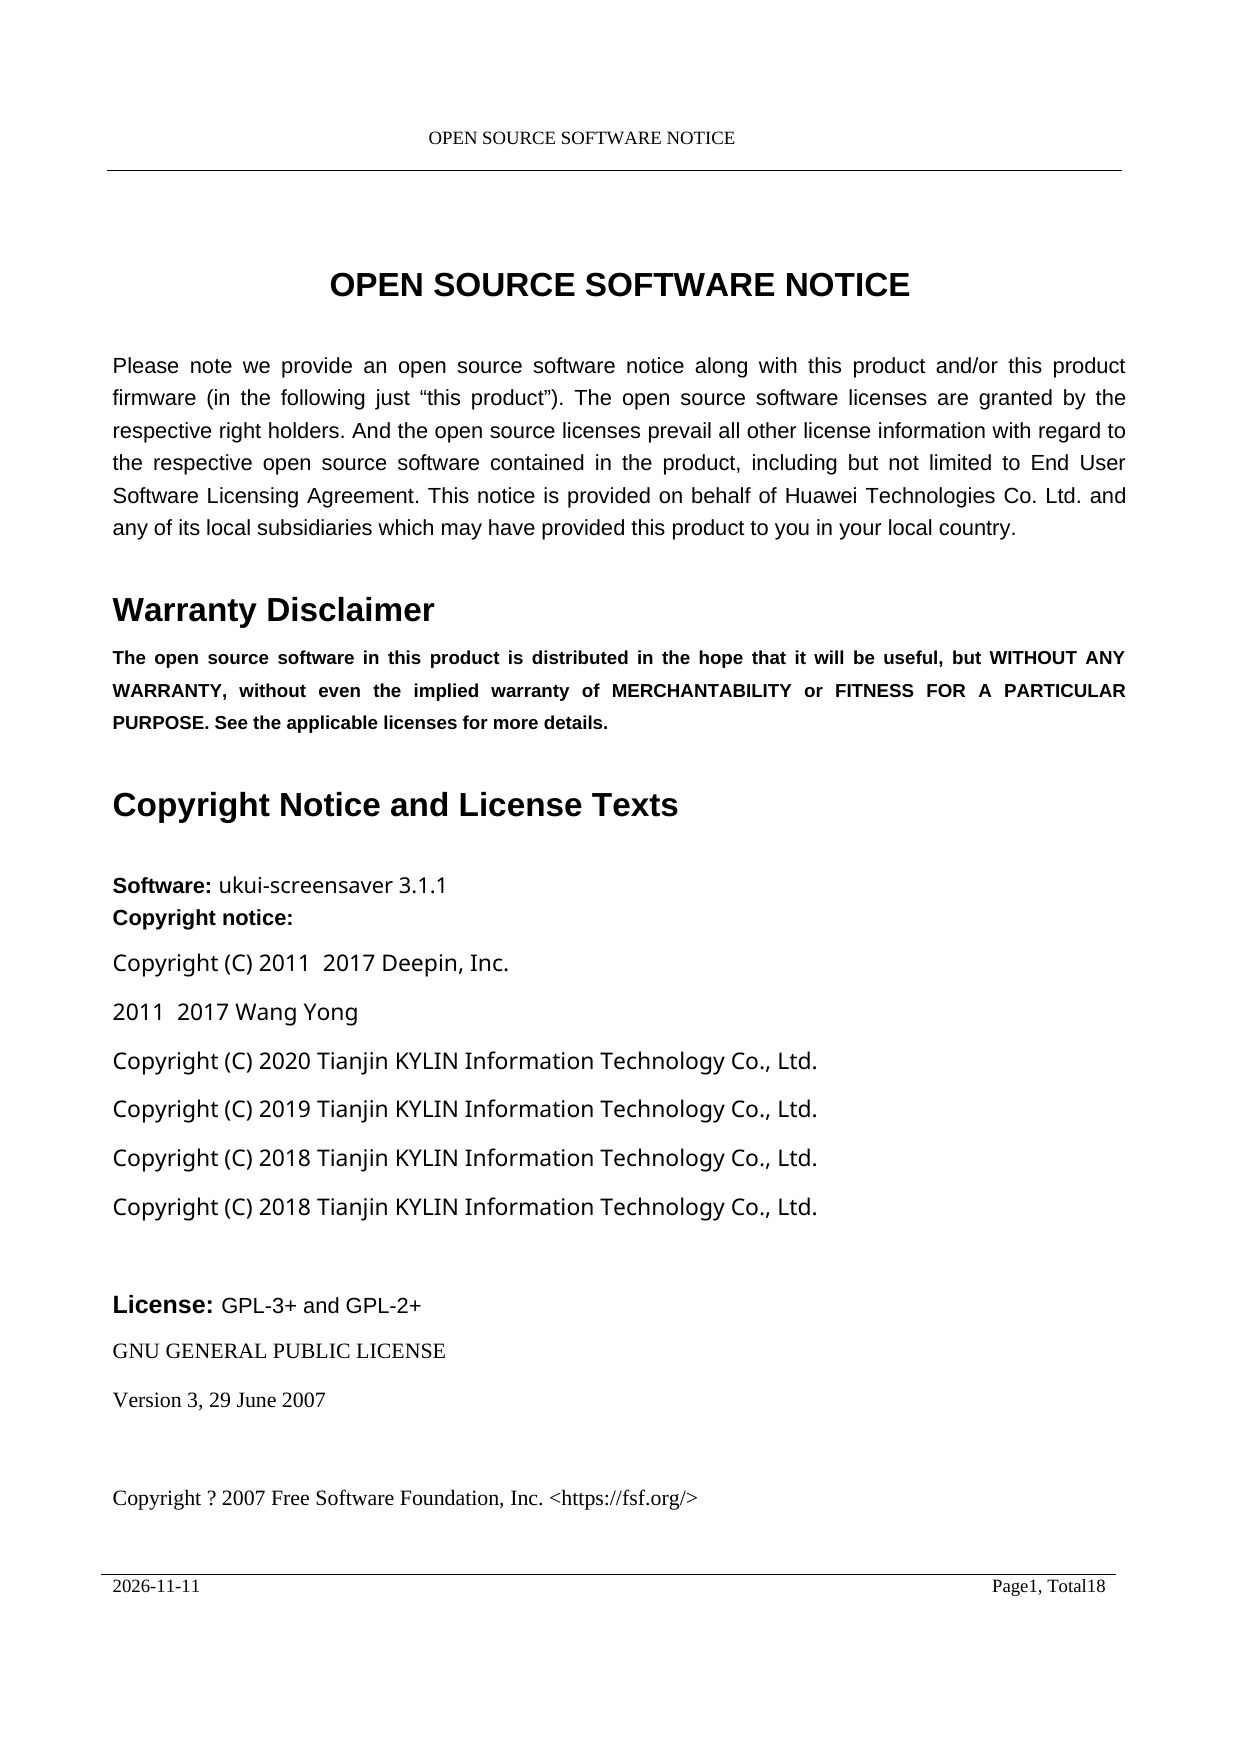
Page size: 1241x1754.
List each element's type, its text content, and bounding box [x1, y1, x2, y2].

text Please note we provide an open source software notice along with this product and/or this product firmware (in the following just “this product”). The open source software licenses are granted by the respective right holders. And the open source licenses prevail all other license information with regard to the respective open source software contained in the product, including but not limited to End User Software Licensing Agreement. This notice is provided on behalf of Huawei Technologies Co. Ltd. and any of its local subsidiaries which may have provided this product to you in your local country. [112, 349, 1128, 544]
text OPEN SOURCE SOFTWARE NOTICE [112, 251, 1128, 316]
text License: GPL-3+ and GPL-2+ [112, 1288, 1128, 1320]
text Copyright Notice and License Texts [112, 771, 1128, 836]
text Software: ukui-screensaver 3.1.1 [112, 869, 1128, 901]
text Warranty Disclaimer [112, 576, 1128, 641]
text The open source software in this product is distributed in the hope that it will be useful, but WITHOUT ANY WARRANTY, without even the implied warranty of MERCHANTABILITY or FITNESS FOR A PARTICULAR PURPOSE. See the applicable licenses for more details. [112, 641, 1128, 739]
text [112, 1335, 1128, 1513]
text Copyright notice: [112, 901, 1128, 934]
text Copyright (C) 2011 2017 Deepin, Inc. 2011 2017 Wang Yong Copyright (C) 2020 Tianjin KYLIN Information Technology Co., Ltd. Copyright (C) 2019 Tianjin KYLIN Information Technology Co., Ltd. ﻿Copyright (C) 2018 Tianjin KYLIN Information Technology Co., Ltd. Copyright (C) 2018 Tianjin KYLIN Information Technology Co., Ltd. [112, 947, 1128, 1272]
